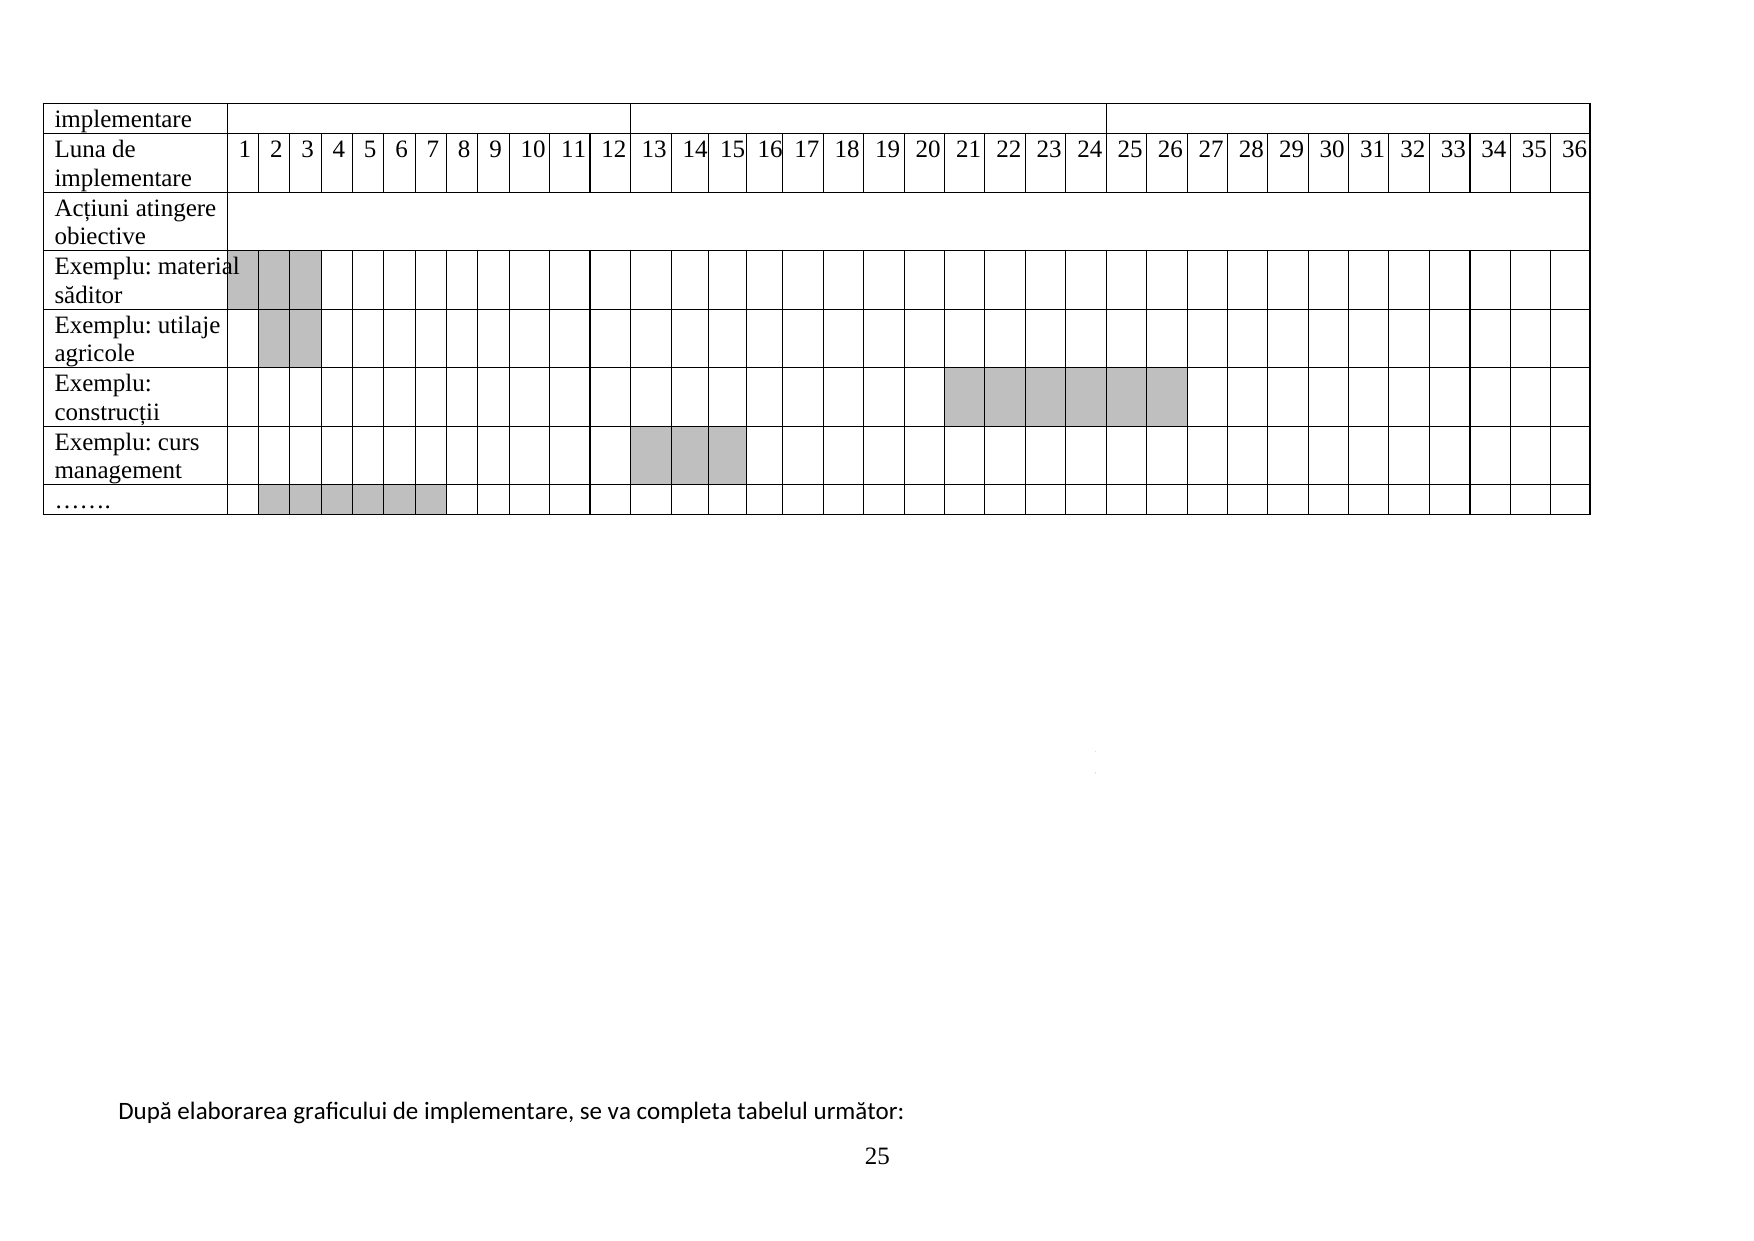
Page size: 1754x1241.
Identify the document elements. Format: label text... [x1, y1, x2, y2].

table_cell [228, 193, 1589, 250]
table_cell 20 [905, 134, 944, 192]
table_cell 27 [1188, 134, 1227, 192]
table_cell [1228, 368, 1267, 426]
table_cell [1268, 368, 1308, 426]
table_cell [322, 251, 352, 309]
table_cell [1430, 368, 1469, 426]
table_cell [985, 310, 1025, 367]
table_cell [1551, 368, 1589, 426]
table_cell [259, 427, 289, 484]
table_cell [353, 485, 383, 514]
table_cell [1551, 427, 1589, 484]
table_cell 23 [1026, 134, 1065, 192]
table_cell 36 [1551, 134, 1589, 192]
table_cell 4 [322, 134, 352, 192]
table_cell [591, 427, 630, 484]
table_cell [864, 251, 904, 309]
table_cell 10 [510, 134, 549, 192]
table_cell 35 [1511, 134, 1550, 192]
table_cell [1147, 310, 1187, 367]
table_cell 2 [259, 134, 289, 192]
table_cell 21 [945, 134, 984, 192]
table_cell [384, 310, 415, 367]
table_cell [1389, 427, 1429, 484]
table_cell 11 [550, 134, 589, 192]
table_cell [1349, 427, 1388, 484]
table_cell [747, 368, 782, 426]
table_cell [985, 427, 1025, 484]
table_cell Exemplu: material săditor [44, 251, 227, 309]
table_cell [478, 427, 509, 484]
table_cell [416, 310, 446, 367]
table_cell [591, 368, 630, 426]
table_cell [259, 251, 289, 309]
table_cell [1309, 310, 1348, 367]
table_cell [416, 427, 446, 484]
table_cell [1228, 485, 1267, 514]
table_cell [353, 310, 383, 367]
table_cell 3 [290, 134, 321, 192]
table_cell [864, 368, 904, 426]
table_cell [905, 485, 944, 514]
table_cell [228, 427, 258, 484]
table_cell [228, 368, 258, 426]
table_cell 31 [1349, 134, 1388, 192]
table_cell [783, 251, 823, 309]
table_cell [1026, 485, 1065, 514]
table_cell [631, 368, 671, 426]
table_cell [1147, 251, 1187, 309]
table_cell 17 [783, 134, 823, 192]
table_cell [1551, 310, 1589, 367]
table_cell 25 [1107, 134, 1146, 192]
table_cell [1471, 368, 1510, 426]
table_cell [631, 310, 671, 367]
table_cell [1066, 251, 1106, 309]
table_cell [824, 368, 863, 426]
table_cell [672, 251, 708, 309]
table_cell [905, 427, 944, 484]
table_cell [1309, 251, 1348, 309]
table_cell ……. [44, 485, 227, 514]
table_cell [1511, 310, 1550, 367]
table_cell [353, 251, 383, 309]
table_cell [550, 485, 589, 514]
table_cell [1066, 310, 1106, 367]
table_cell [1268, 485, 1308, 514]
table_cell Luna de implementare [44, 134, 227, 192]
table_cell [322, 485, 352, 514]
table_cell [416, 368, 446, 426]
table_cell [1228, 310, 1267, 367]
table_cell Exemplu: utilaje agricole [44, 310, 227, 367]
table_cell [1349, 310, 1388, 367]
table_cell [709, 368, 746, 426]
table_header An I [228, 104, 630, 133]
table_cell [1066, 427, 1106, 484]
table_cell [709, 427, 746, 484]
table_cell [290, 251, 321, 309]
table_cell [631, 485, 671, 514]
table_cell 28 [1228, 134, 1267, 192]
table_cell [672, 368, 708, 426]
table_cell [1349, 251, 1388, 309]
table_cell 19 [864, 134, 904, 192]
table_cell [1430, 427, 1469, 484]
table_cell Exemplu: construcții [44, 368, 227, 426]
table_cell [783, 310, 823, 367]
table_cell [1471, 485, 1510, 514]
table_cell [259, 368, 289, 426]
table_cell [550, 427, 589, 484]
table_cell [1107, 310, 1146, 367]
table_cell [510, 310, 549, 367]
table_cell [672, 485, 708, 514]
table_cell [1026, 368, 1065, 426]
table_cell [591, 251, 630, 309]
table_cell [1430, 485, 1469, 514]
table_cell [510, 368, 549, 426]
table_cell [1309, 427, 1348, 484]
table_cell [945, 427, 984, 484]
table_cell [824, 310, 863, 367]
table_cell [945, 251, 984, 309]
table_cell [1471, 310, 1510, 367]
table_cell [1349, 485, 1388, 514]
table_cell 26 [1147, 134, 1187, 192]
table_cell [985, 251, 1025, 309]
table_cell [1228, 251, 1267, 309]
table_cell [550, 368, 589, 426]
table_cell [672, 310, 708, 367]
table_cell [905, 310, 944, 367]
table_cell [945, 485, 984, 514]
table_cell 22 [985, 134, 1025, 192]
table_cell [824, 427, 863, 484]
table_cell [1228, 427, 1267, 484]
table_cell [1188, 485, 1227, 514]
table_cell [945, 310, 984, 367]
table_cell [1147, 368, 1187, 426]
table_cell 24 [1066, 134, 1106, 192]
table_cell [1188, 368, 1227, 426]
table_cell [1147, 427, 1187, 484]
table_cell 13 [631, 134, 671, 192]
table_cell [747, 485, 782, 514]
table_cell [1389, 485, 1429, 514]
table_cell [322, 310, 352, 367]
table_cell [510, 427, 549, 484]
table_cell 5 [353, 134, 383, 192]
table_cell [290, 485, 321, 514]
table_cell 12 [591, 134, 630, 192]
table_cell 30 [1309, 134, 1348, 192]
table_cell 6 [384, 134, 415, 192]
table_cell [510, 485, 549, 514]
table_cell [1066, 368, 1106, 426]
table_cell [1551, 251, 1589, 309]
table_cell [447, 368, 477, 426]
table_cell [322, 427, 352, 484]
table_cell [1389, 251, 1429, 309]
table_cell [631, 251, 671, 309]
table_cell [783, 427, 823, 484]
table_cell [631, 427, 671, 484]
table_header An III [1107, 104, 1589, 133]
table_cell [783, 485, 823, 514]
table_cell [985, 485, 1025, 514]
table_cell [1188, 251, 1227, 309]
table_cell [290, 368, 321, 426]
table_cell [384, 485, 415, 514]
table_cell [228, 251, 258, 309]
table_cell 15 [709, 134, 746, 192]
table_cell [322, 368, 352, 426]
table_cell 14 [672, 134, 708, 192]
table_cell [1188, 427, 1227, 484]
table_cell [1511, 485, 1550, 514]
table_cell [672, 427, 708, 484]
table_cell [228, 485, 258, 514]
table_cell [384, 251, 415, 309]
table_cell [416, 251, 446, 309]
table_cell [290, 427, 321, 484]
table_cell [824, 485, 863, 514]
table_cell [1430, 310, 1469, 367]
table_cell [709, 485, 746, 514]
table_cell [1511, 368, 1550, 426]
table_cell 33 [1430, 134, 1469, 192]
table_cell [1268, 310, 1308, 367]
table_cell [1309, 485, 1348, 514]
table_cell Exemplu: curs management [44, 427, 227, 484]
table_cell [905, 251, 944, 309]
table_cell Acțiuni atingere obiective [44, 193, 227, 250]
table_cell [478, 485, 509, 514]
table_cell [747, 427, 782, 484]
table_cell [591, 310, 630, 367]
table_cell [1026, 251, 1065, 309]
table_cell [259, 485, 289, 514]
table_cell [905, 368, 944, 426]
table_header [44, 104, 227, 133]
table_cell 9 [478, 134, 509, 192]
table_cell [510, 251, 549, 309]
table_cell [384, 368, 415, 426]
table_cell 7 [416, 134, 446, 192]
table_cell [1268, 427, 1308, 484]
table_cell [824, 251, 863, 309]
table_cell [478, 310, 509, 367]
table_cell [1066, 485, 1106, 514]
table_cell [864, 485, 904, 514]
table_cell [1511, 251, 1550, 309]
table_cell [1389, 310, 1429, 367]
table_cell 16 [747, 134, 782, 192]
table_cell [1309, 368, 1348, 426]
table_cell 32 [1389, 134, 1429, 192]
table_cell 1 [228, 134, 258, 192]
table_cell [1268, 251, 1308, 309]
table_cell [228, 310, 258, 367]
table_cell [747, 251, 782, 309]
table_cell [353, 368, 383, 426]
table_cell 8 [447, 134, 477, 192]
table_cell [1107, 368, 1146, 426]
table_cell [447, 251, 477, 309]
table_cell [864, 310, 904, 367]
table_cell [709, 310, 746, 367]
table_cell [709, 251, 746, 309]
table_cell [985, 368, 1025, 426]
table_cell [1147, 485, 1187, 514]
table_cell [591, 485, 630, 514]
table_cell [447, 427, 477, 484]
table_cell [1107, 427, 1146, 484]
table_cell [447, 485, 477, 514]
table_cell [447, 310, 477, 367]
table_cell [478, 251, 509, 309]
table_cell [550, 310, 589, 367]
table_cell [1107, 485, 1146, 514]
table_header An II [631, 104, 1106, 133]
table_cell [1107, 251, 1146, 309]
table_cell [1188, 310, 1227, 367]
table_cell [1389, 368, 1429, 426]
table_cell [1471, 427, 1510, 484]
table_cell [478, 368, 509, 426]
table_cell [550, 251, 589, 309]
table_cell [1551, 485, 1589, 514]
table_cell [353, 427, 383, 484]
table_cell [1471, 251, 1510, 309]
text După elaborarea graficului de implementare, se va completa tabelul următor: [118, 1095, 1636, 1126]
table_cell 29 [1268, 134, 1308, 192]
table_cell [1026, 427, 1065, 484]
table_cell [747, 310, 782, 367]
table_cell [1349, 368, 1388, 426]
table_cell [384, 427, 415, 484]
table_cell [1026, 310, 1065, 367]
table_cell 34 [1471, 134, 1510, 192]
table_cell 18 [824, 134, 863, 192]
table_cell [1511, 427, 1550, 484]
table_cell [290, 310, 321, 367]
table_cell [259, 310, 289, 367]
table_cell [783, 368, 823, 426]
table_cell [416, 485, 446, 514]
table_cell [864, 427, 904, 484]
table_cell [945, 368, 984, 426]
table_cell [1430, 251, 1469, 309]
